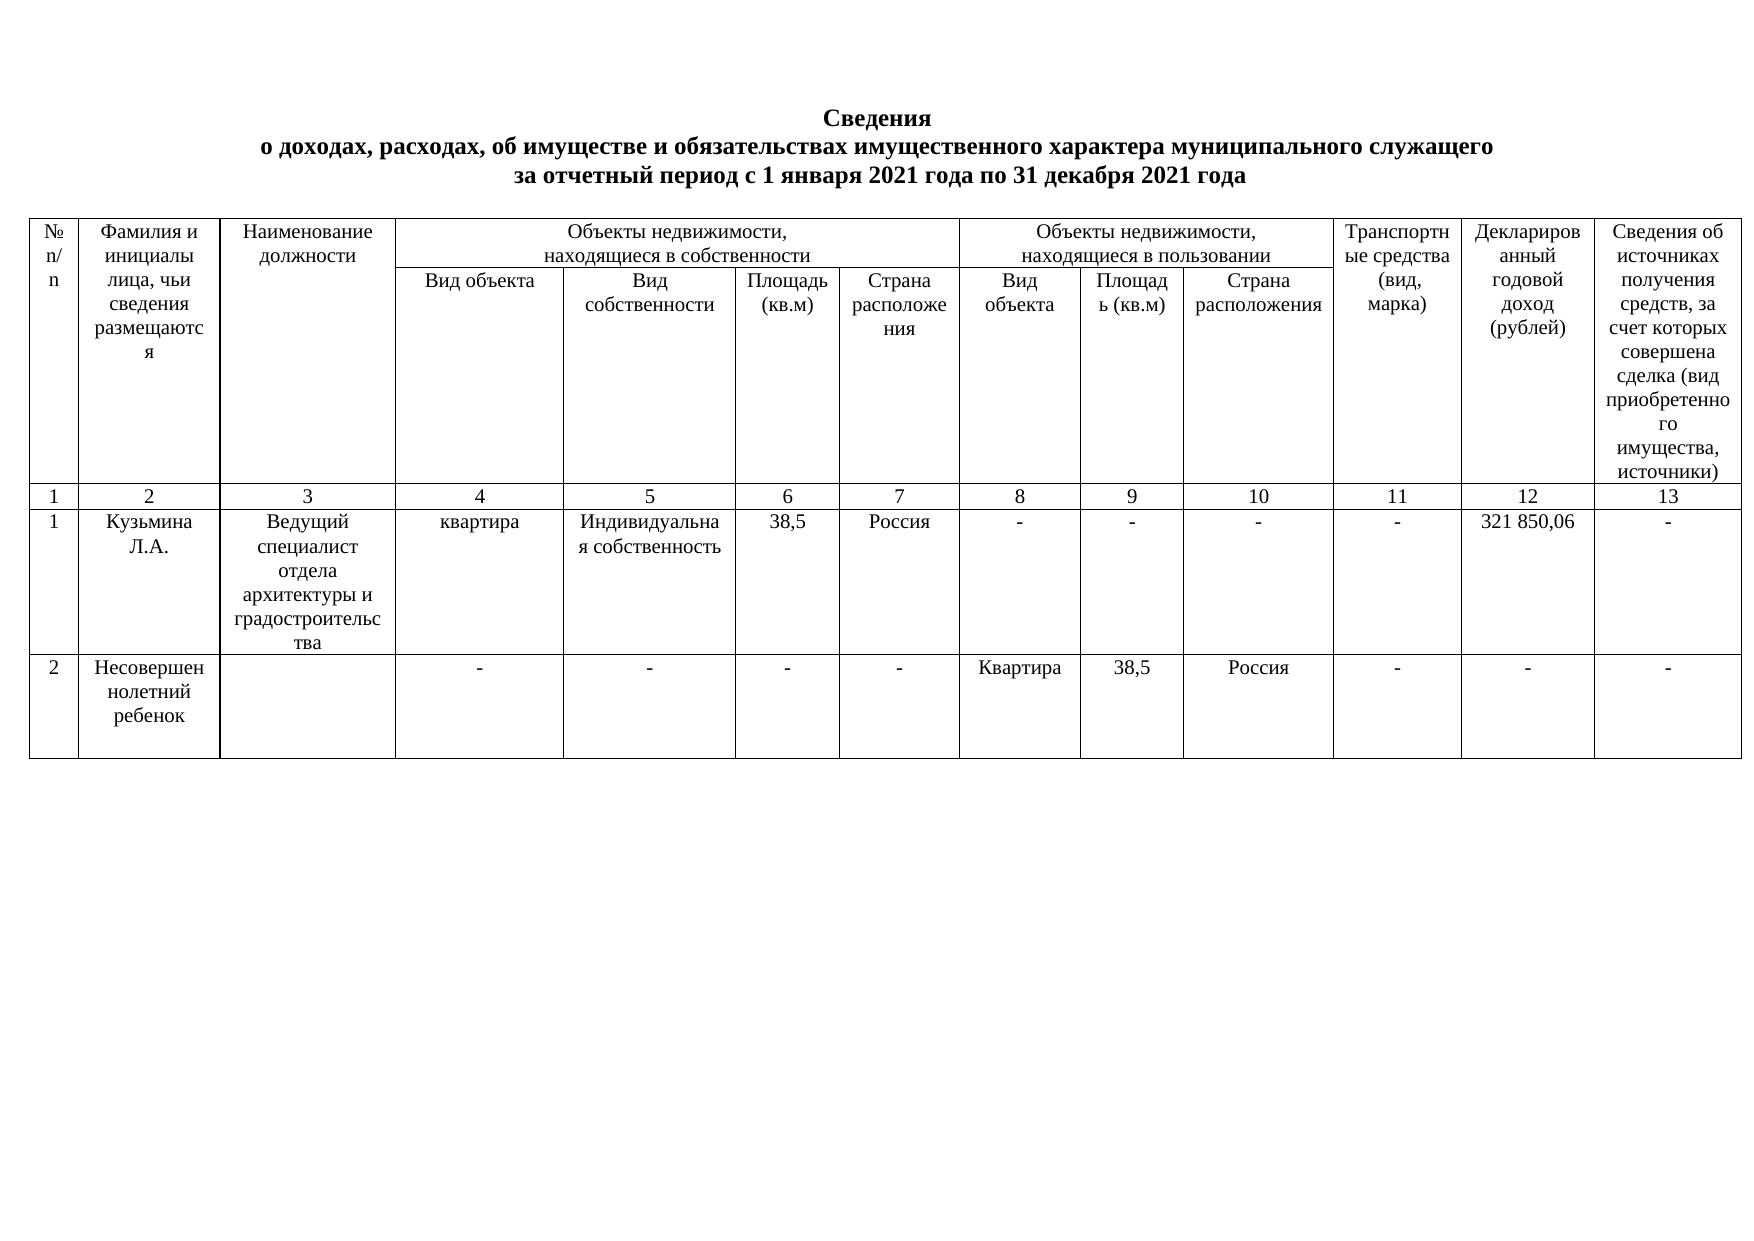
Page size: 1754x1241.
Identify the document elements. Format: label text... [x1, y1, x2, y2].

table_cell Страна расположения [840, 268, 959, 483]
table_cell 8 [960, 484, 1080, 508]
table_cell - [840, 655, 959, 758]
table_header Объекты недвижимости, находящиеся в пользовании [960, 219, 1333, 267]
table_cell - [564, 655, 735, 758]
table_cell 6 [736, 484, 839, 508]
table_cell Индивидуальная собственность [564, 510, 735, 654]
table_header Сведения об источниках получения средств, за счет которых совершена сделка (вид приобретенного имущества, источники) [1595, 219, 1741, 483]
table_header Декларированный годовой доход (рублей) [1462, 219, 1594, 483]
table_cell - [1595, 510, 1741, 654]
table_cell 10 [1184, 484, 1333, 508]
table_header Фамилия и инициалы лица, чьи сведения размещаются [79, 219, 219, 483]
table_cell - [1334, 510, 1461, 654]
table_cell Вид собственности [564, 268, 735, 483]
table_cell 1 [30, 484, 78, 508]
table_cell 12 [1462, 484, 1594, 508]
table_cell Россия [1184, 655, 1333, 758]
text за отчетный период с 1 января 2021 года по 31 декабря 2021 года [118, 160, 1636, 189]
table_cell - [736, 655, 839, 758]
table_cell 3 [221, 484, 395, 508]
table_cell Квартира [960, 655, 1080, 758]
table_cell 2 [30, 655, 78, 758]
table_cell - [1595, 655, 1741, 758]
table_cell Вид объекта [396, 268, 563, 483]
table_cell 321 850,06 [1462, 510, 1594, 654]
table_cell - [1462, 655, 1594, 758]
table_header Транспортные средства (вид, марка) [1334, 219, 1461, 483]
table_cell - [1184, 510, 1333, 654]
table_cell 38,5 [736, 510, 839, 654]
table_cell Кузьмина Л.А. [79, 510, 219, 654]
table_cell Площадь (кв.м) [736, 268, 839, 483]
table_cell 4 [396, 484, 563, 508]
table_cell Ведущий специалист отдела архитектуры и градостроительства [221, 510, 395, 654]
table_cell Вид объекта [960, 268, 1080, 483]
table_cell - [1334, 655, 1461, 758]
table_cell 5 [564, 484, 735, 508]
table_cell 2 [79, 484, 219, 508]
table_cell 1 [30, 510, 78, 654]
table_header Наименование должности [221, 219, 395, 483]
table_header Объекты недвижимости, находящиеся в собственности [396, 219, 959, 267]
table_cell квартира [396, 510, 563, 654]
table_cell [221, 655, 395, 758]
table_cell Страна расположения [1184, 268, 1333, 483]
table_cell 9 [1081, 484, 1183, 508]
table_cell 38,5 [1081, 655, 1183, 758]
table_cell Несовершеннолетний ребенок [79, 655, 219, 758]
table_header № n/n [30, 219, 78, 483]
table_cell - [396, 655, 563, 758]
text о доходах, расходах, об имуществе и обязательствах имущественного характера муниципального служащего [118, 131, 1636, 160]
text Сведения [118, 103, 1636, 131]
table_cell 13 [1595, 484, 1741, 508]
table_cell - [1081, 510, 1183, 654]
table_cell Площадь (кв.м) [1081, 268, 1183, 483]
table_cell 7 [840, 484, 959, 508]
table_cell 11 [1334, 484, 1461, 508]
table_cell Россия [840, 510, 959, 654]
table_cell - [960, 510, 1080, 654]
